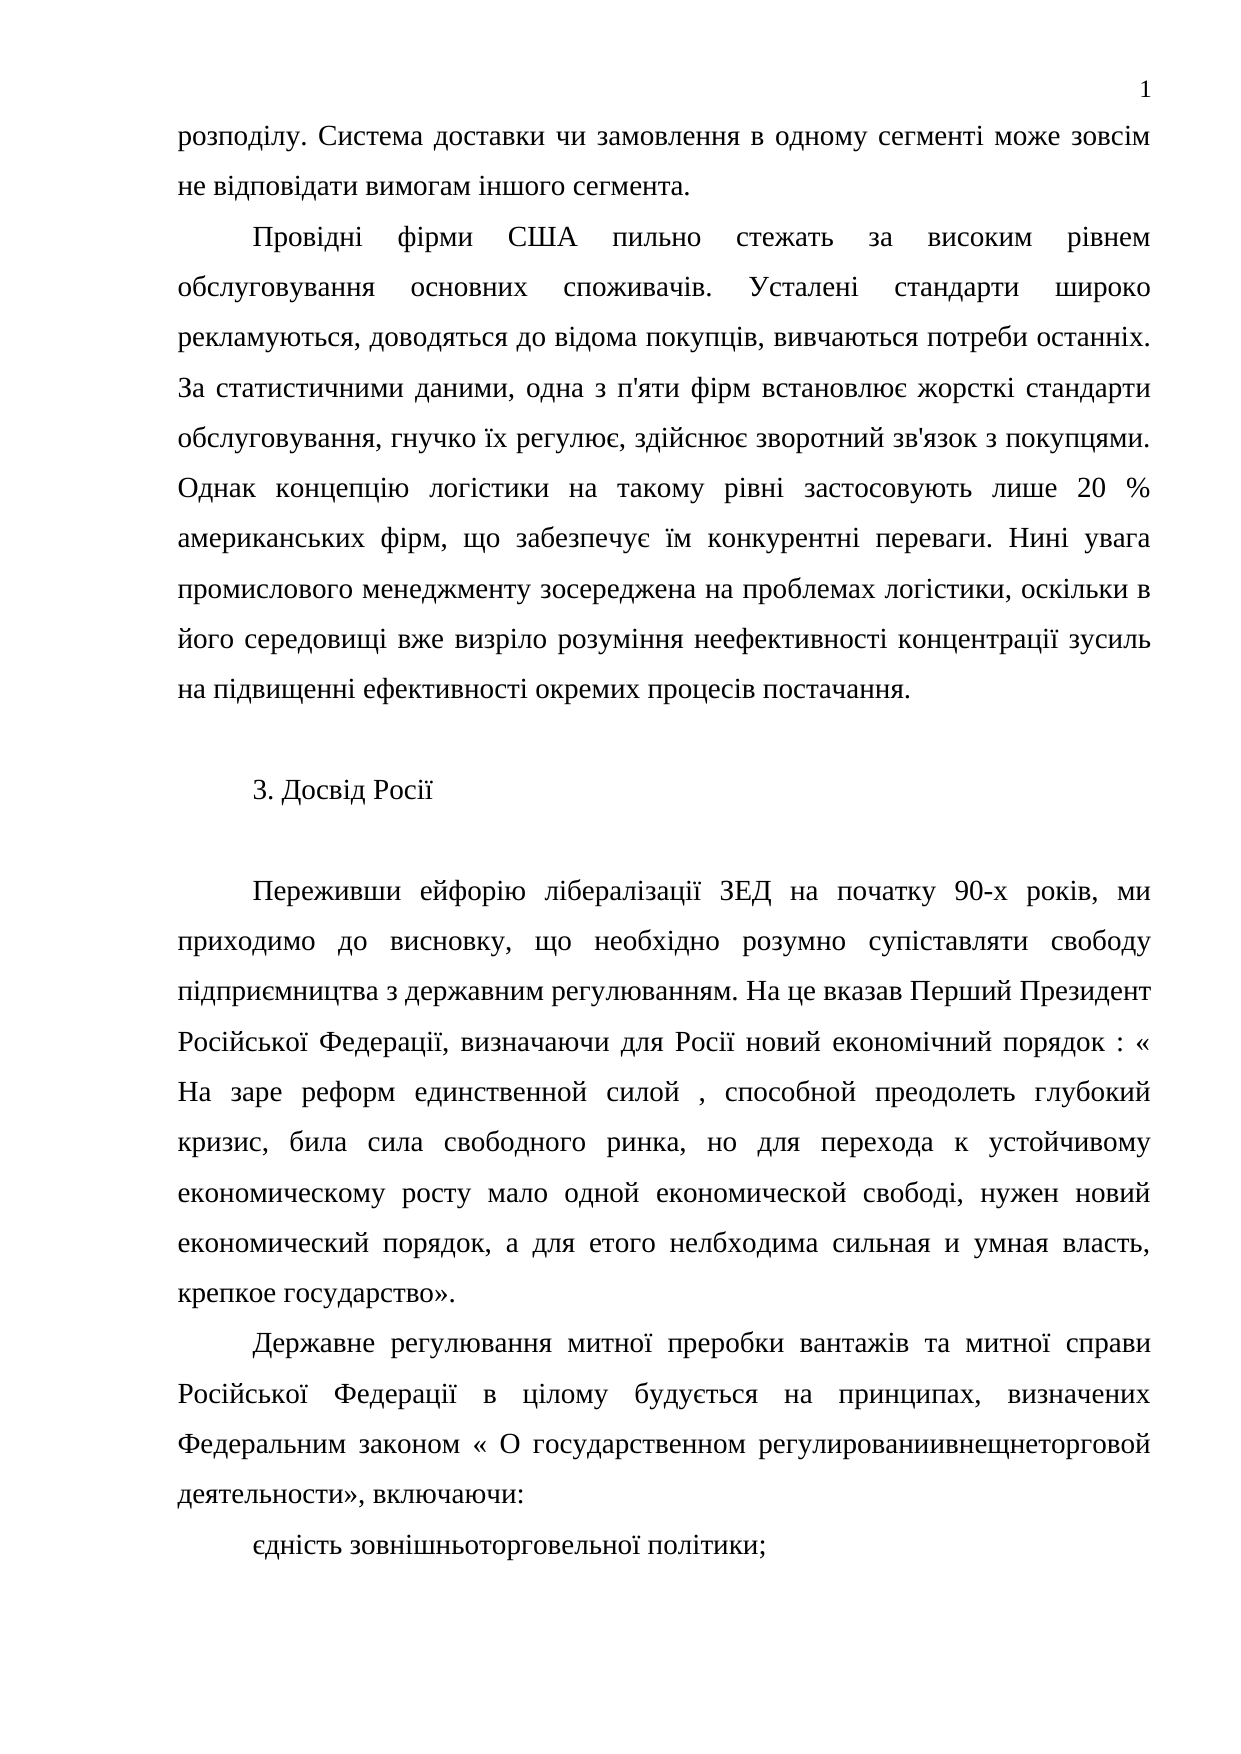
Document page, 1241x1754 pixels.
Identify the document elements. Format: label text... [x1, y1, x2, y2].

text Переживши ейфорію лібералізації ЗЕД на початку 90-х років, ми приходимо до висновку, що необхідно розумно супіставляти свободу підприємництва з державним регулюванням. На це вказав Перший Президент Російської Федерації, визначаючи для Росії новий економічний порядок : « На заре реформ единственной силой , способной преодолеть глубокий кризис, била сила свободного ринка, но для перехода к устойчивому економическому росту мало одной економической свободі, нужен новий економический порядок, а для етого нелбходима сильная и умная власть, крепкое государство». [177, 873, 1152, 1309]
text Державне регулювання митної преробки вантажів та митної справи Російської Федерації в цілому будується на принципах, визначених Федеральним законом « О государственном регулированиивнещнеторговой деятельности», включаючи: [177, 1326, 1152, 1510]
text Провідні фірми США пильно стежать за високим рівнем обслуговування основних споживачів. Усталені стандарти широко рекламуються, доводяться до відома покупців, вивчаються потреби останніх. За статистичними даними, одна з п'яти фірм встановлює жорсткі стандарти обслуговування, гнучко їх регулює, здійснює зворотний зв'язок з покупцями. Однак концепцію логістики на такому рівні застосовують лише 20 % американських фірм, що забезпечує їм конкурентні переваги. Нині увага промислового менеджменту зосереджена на проблемах логістики, оскільки в його середовищі вже визріло розуміння неефективності концентрації зусиль на підвищенні ефективності окремих процесів постачання. [177, 219, 1152, 705]
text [177, 118, 1152, 202]
text єдність зовнішньоторговельної політики; [177, 1527, 1152, 1560]
text 3. Досвід Росії [177, 772, 1152, 806]
